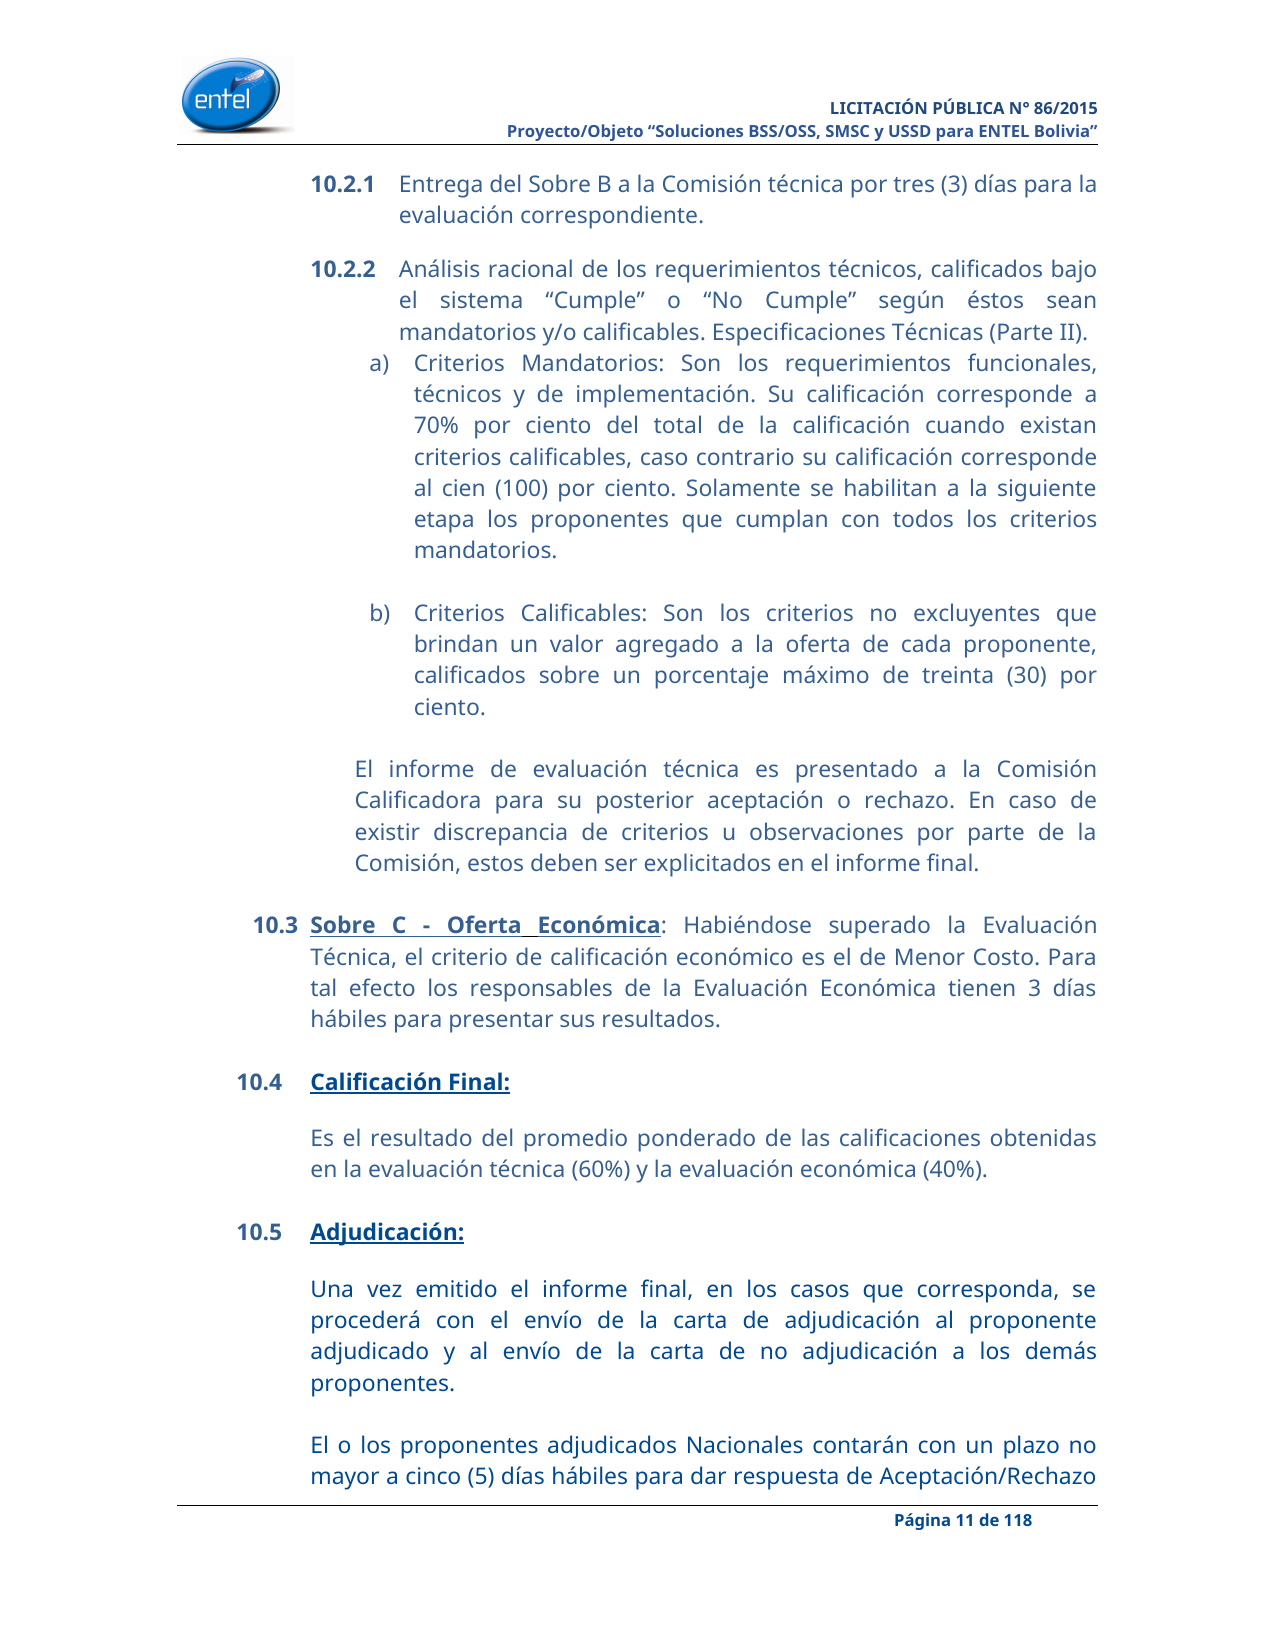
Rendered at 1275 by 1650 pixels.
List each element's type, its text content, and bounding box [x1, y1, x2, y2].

list Sobre C - Oferta Económica: Habiéndose superado la Evaluación Técnica, el criterio de calificación económico es el de Menor Costo. Para tal efecto los responsables de la Evaluación Económica tienen 3 días hábiles para presentar sus resultados. [252, 909, 1098, 1034]
list Entrega del Sobre B a la Comisión técnica por tres (3) días para la evaluación correspondiente. [310, 168, 1098, 230]
text Una vez emitido el informe final, en los casos que corresponda, se procederá con el envío de la carta de adjudicación al proponente adjudicado y al envío de la carta de no adjudicación a los demás proponentes. [310, 1273, 1098, 1398]
list Criterios Calificables: Son los criterios no excluyentes que brindan un valor agregado a la oferta de cada proponente, calificados sobre un porcentaje máximo de treinta (30) por ciento. [369, 597, 1098, 722]
list Criterios Mandatorios: Son los requerimientos funcionales, técnicos y de implementación. Su calificación corresponde a 70% por ciento del total de la calificación cuando existan criterios calificables, caso contrario su calificación corresponde al cien (100) por ciento. Solamente se habilitan a la siguiente etapa los proponentes que cumplan con todos los criterios mandatorios. [369, 347, 1098, 565]
list Calificación Final: [236, 1065, 1098, 1097]
picture [181, 56, 295, 134]
list Adjudicación: [236, 1216, 1098, 1247]
list Es el resultado del promedio ponderado de las calificaciones obtenidas en la evaluación técnica (60%) y la evaluación económica (40%). [310, 1122, 1098, 1185]
text El informe de evaluación técnica es presentado a la Comisión Calificadora para su posterior aceptación o rechazo. En caso de existir discrepancia de criterios u observaciones por parte de la Comisión, estos deben ser explicitados en el informe final. [354, 753, 1098, 878]
list Análisis racional de los requerimientos técnicos, calificados bajo el sistema “Cumple” o “No Cumple” según éstos sean mandatorios y/o calificables. Especificaciones Técnicas (Parte II). [310, 253, 1098, 347]
